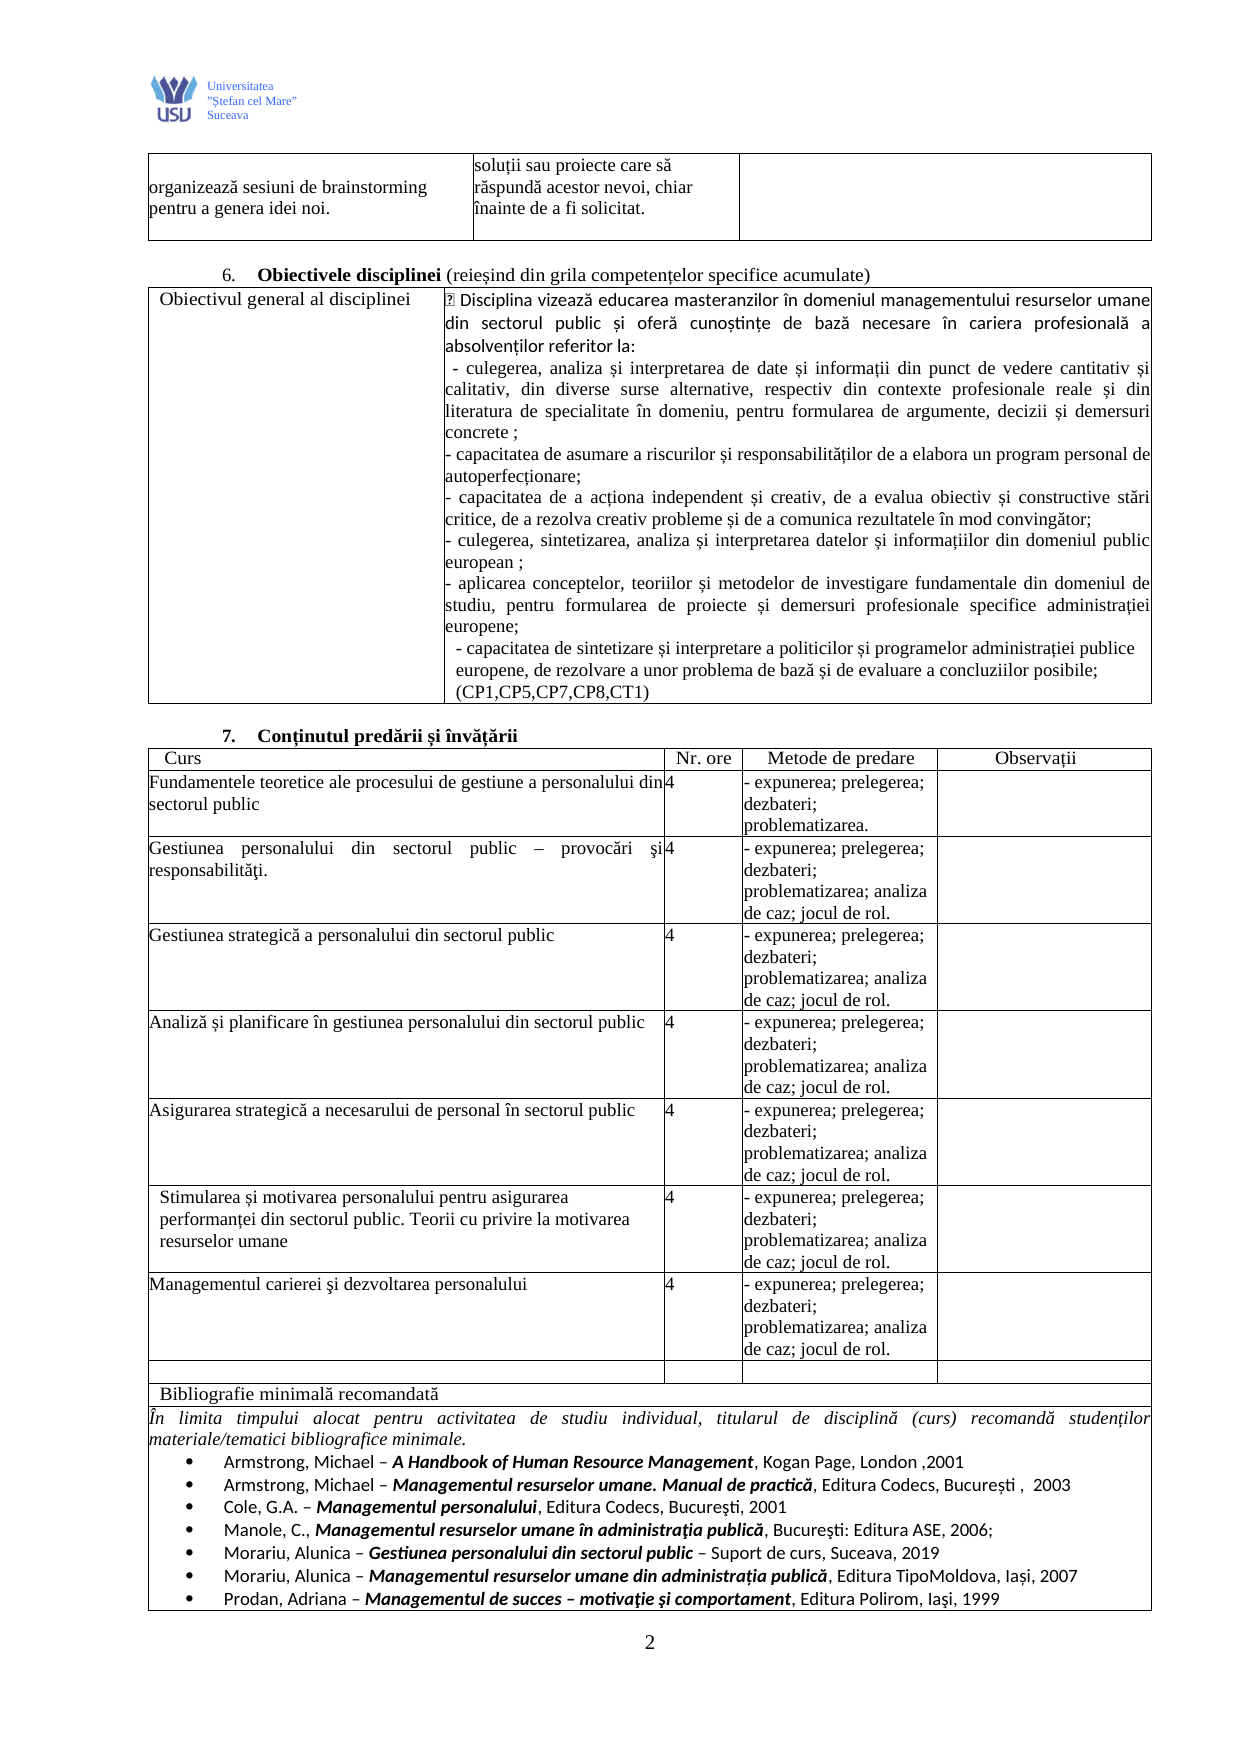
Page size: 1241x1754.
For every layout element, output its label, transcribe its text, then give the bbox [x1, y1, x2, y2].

table_cell Bibliografie minimală recomandată [149, 1384, 1151, 1406]
list Obiectivele disciplinei (reieșind din grila competențelor specifice acumulate) [222, 264, 1152, 286]
table_cell Fundamentele teoretice ale procesului de gestiune a personalului din sectorul public [149, 771, 664, 836]
table_header  Disciplina vizează educarea masteranzilor în domeniul managementului resurselor umane din sectorul public şi oferă cunoştinţe de bază necesare în cariera profesională a absolvenţilor referitor la: - culegerea, analiza și interpretarea de date și informații din punct de vedere cantitativ și calitativ, din diverse surse alternative, respectiv din contexte profesionale reale și din literatura de specialitate în domeniu, pentru formularea de argumente, decizii și demersuri concrete ; - capacitatea de asumare a riscurilor și responsabilităților de a elabora un program personal de autoperfecționare; - capacitatea de a acționa independent și creativ, de a evalua obiectiv și constructive stări critice, de a rezolva creativ probleme și de a comunica rezultatele în mod convingător; - culegerea, sintetizarea, analiza și interpretarea datelor și informațiilor din domeniul public european ; - aplicarea conceptelor, teoriilor și metodelor de investigare fundamentale din domeniul de studiu, pentru formularea de proiecte și demersuri profesionale specifice administrației europene; - capacitatea de sintetizare și interpretare a politicilor și programelor administrației publice europene, de rezolvare a unor problema de bază și de evaluare a concluziilor posibile; (CP1,CP5,CP7,CP8,CT1) [445, 288, 1151, 703]
table_header Metode de predare [743, 749, 937, 770]
table_cell [938, 1186, 1151, 1272]
table_cell Asigurarea strategică a necesarului de personal în sectorul public [149, 1099, 664, 1185]
table_cell [743, 1361, 937, 1383]
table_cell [149, 1407, 1151, 1610]
table_cell - expunerea; prelegerea; dezbateri; problematizarea; analiza de caz; jocul de rol. [743, 1273, 937, 1359]
table_cell [938, 924, 1151, 1010]
table_cell 4 [665, 837, 742, 923]
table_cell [149, 154, 473, 240]
table_cell - expunerea; prelegerea; dezbateri; problematizarea; analiza de caz; jocul de rol. [743, 837, 937, 923]
table_cell - expunerea; prelegerea; dezbateri; problematizarea; analiza de caz; jocul de rol. [743, 1186, 937, 1272]
table_cell Managementul carierei şi dezvoltarea personalului [149, 1273, 664, 1359]
table_cell - expunerea; prelegerea; dezbateri; problematizarea. [743, 771, 937, 836]
table_cell - expunerea; prelegerea; dezbateri; problematizarea; analiza de caz; jocul de rol. [743, 924, 937, 1010]
picture [146, 67, 200, 126]
table_cell [938, 771, 1151, 836]
table_cell 4 [665, 771, 742, 836]
table_cell [938, 1011, 1151, 1098]
list Conținutul predării și învățării [222, 725, 1152, 747]
table_cell [938, 1361, 1151, 1383]
table_cell [938, 837, 1151, 923]
table_cell 4 [665, 1186, 742, 1272]
table_cell Stimularea și motivarea personalului pentru asigurarea performanței din sectorul public. Teorii cu privire la motivarea resurselor umane [149, 1186, 664, 1272]
table_cell Gestiunea personalului din sectorul public – provocări şi responsabilităţi. [149, 837, 664, 923]
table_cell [740, 154, 1151, 240]
table_cell [938, 1099, 1151, 1185]
table_cell 4 [665, 1011, 742, 1098]
table_cell 4 [665, 1099, 742, 1185]
table_cell Analiză și planificare în gestiunea personalului din sectorul public [149, 1011, 664, 1098]
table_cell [474, 154, 739, 240]
table_cell 4 [665, 924, 742, 1010]
table_cell - expunerea; prelegerea; dezbateri; problematizarea; analiza de caz; jocul de rol. [743, 1099, 937, 1185]
table_cell [938, 1273, 1151, 1359]
table_header Curs [149, 749, 664, 770]
table_header Nr. ore [665, 749, 742, 770]
table_cell Gestiunea strategică a personalului din sectorul public [149, 924, 664, 1010]
table_cell - expunerea; prelegerea; dezbateri; problematizarea; analiza de caz; jocul de rol. [743, 1011, 937, 1098]
table_cell 4 [665, 1273, 742, 1359]
table_cell [665, 1361, 742, 1383]
table_cell [149, 1361, 664, 1383]
table_header Obiectivul general al disciplinei [149, 288, 444, 703]
table_header Observații [938, 749, 1151, 770]
